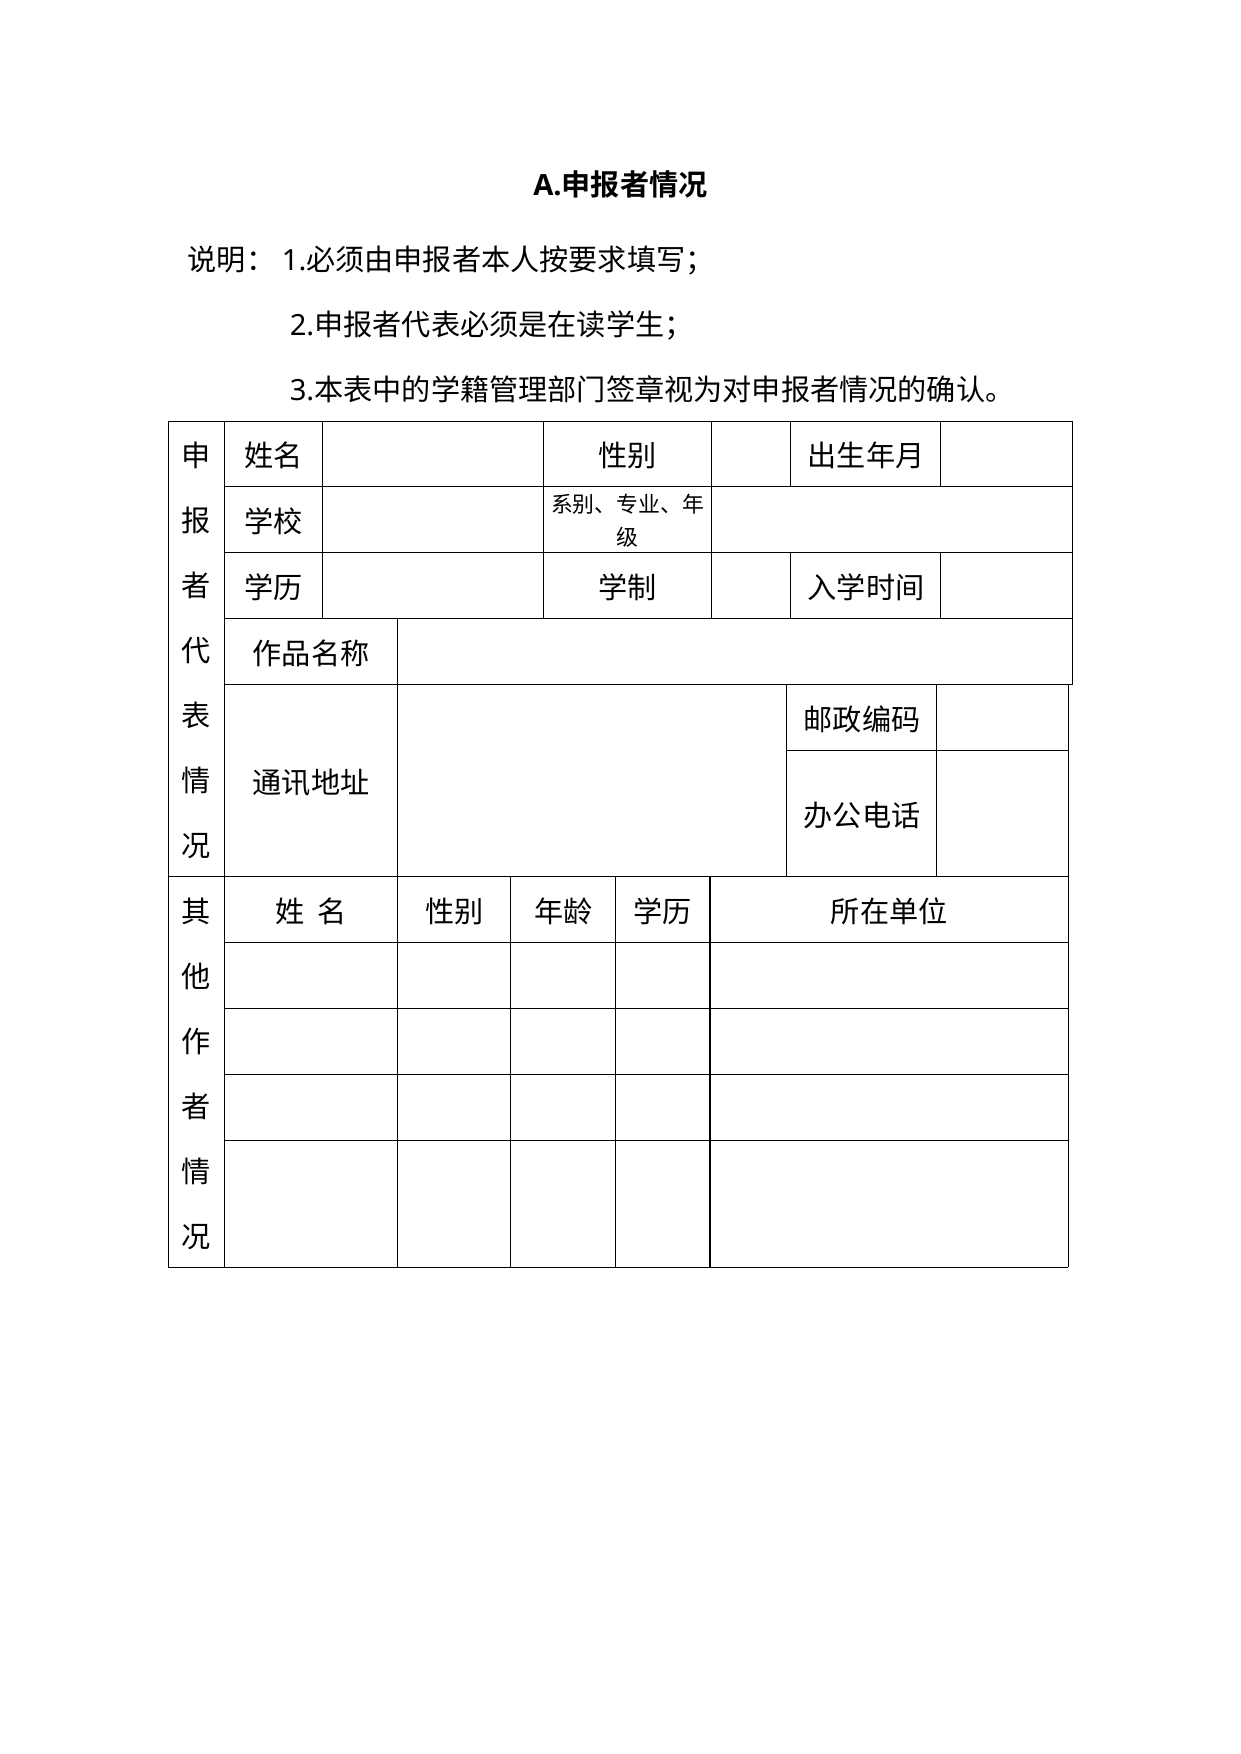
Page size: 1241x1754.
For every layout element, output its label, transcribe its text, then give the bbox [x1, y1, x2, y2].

text 说明： 1.必须由申报者本人按要求填写； [187, 226, 1053, 291]
table_cell 通讯地址 [225, 685, 397, 876]
table_cell 学历 [616, 877, 709, 942]
table_cell [711, 1009, 1068, 1074]
table_header [323, 422, 543, 486]
table_cell 作品名称 [225, 619, 397, 684]
table_header 性别 [544, 422, 711, 486]
table_cell [511, 1009, 615, 1074]
table_cell [711, 1075, 1068, 1140]
table_cell [225, 943, 397, 1008]
table_cell [511, 1075, 615, 1140]
table_cell [712, 553, 790, 618]
table_cell 系别、专业、年级 [544, 487, 711, 552]
table_cell 入学时间 [791, 553, 940, 618]
table_cell [616, 943, 709, 1008]
table_cell [323, 487, 543, 552]
table_header [941, 422, 1072, 486]
table_cell [323, 553, 543, 618]
table_cell 所在单位 [711, 877, 1068, 942]
text 2.申报者代表必须是在读学生； [187, 291, 1053, 356]
table_cell [225, 1009, 397, 1074]
table_cell 性别 [398, 877, 510, 942]
table_cell [941, 553, 1072, 618]
table_cell [398, 1075, 510, 1140]
table_header 申报者代表情况 [169, 422, 224, 876]
table_cell 姓 名 [225, 877, 397, 942]
table_cell 学校 [225, 487, 322, 552]
table_cell [616, 1141, 709, 1267]
table_cell [225, 1075, 397, 1140]
table_cell 办公电话 [787, 751, 936, 876]
table_cell [711, 1141, 1068, 1267]
table_cell [398, 1141, 510, 1267]
table_header 出生年月 [791, 422, 940, 486]
table_cell 学制 [544, 553, 711, 618]
text A.申报者情况 [187, 162, 1053, 204]
table_header 姓名 [225, 422, 322, 486]
table_cell [711, 943, 1068, 1008]
table_header [712, 422, 790, 486]
text 3.本表中的学籍管理部门签章视为对申报者情况的确认。 [187, 356, 1053, 421]
table_cell [398, 619, 1072, 684]
table_cell 邮政编码 [787, 685, 936, 750]
table_cell [712, 487, 1072, 552]
table_cell 年龄 [511, 877, 615, 942]
table_cell [225, 1141, 397, 1267]
table_cell [398, 1009, 510, 1074]
table_cell [398, 685, 786, 876]
table_cell 其他作者情况 [169, 877, 224, 1267]
table_cell 学历 [225, 553, 322, 618]
table_cell [511, 943, 615, 1008]
table_cell [616, 1075, 709, 1140]
table_cell [616, 1009, 709, 1074]
table_cell [937, 751, 1068, 876]
table_cell [398, 943, 510, 1008]
table_cell [511, 1141, 615, 1267]
table_cell [937, 685, 1068, 750]
